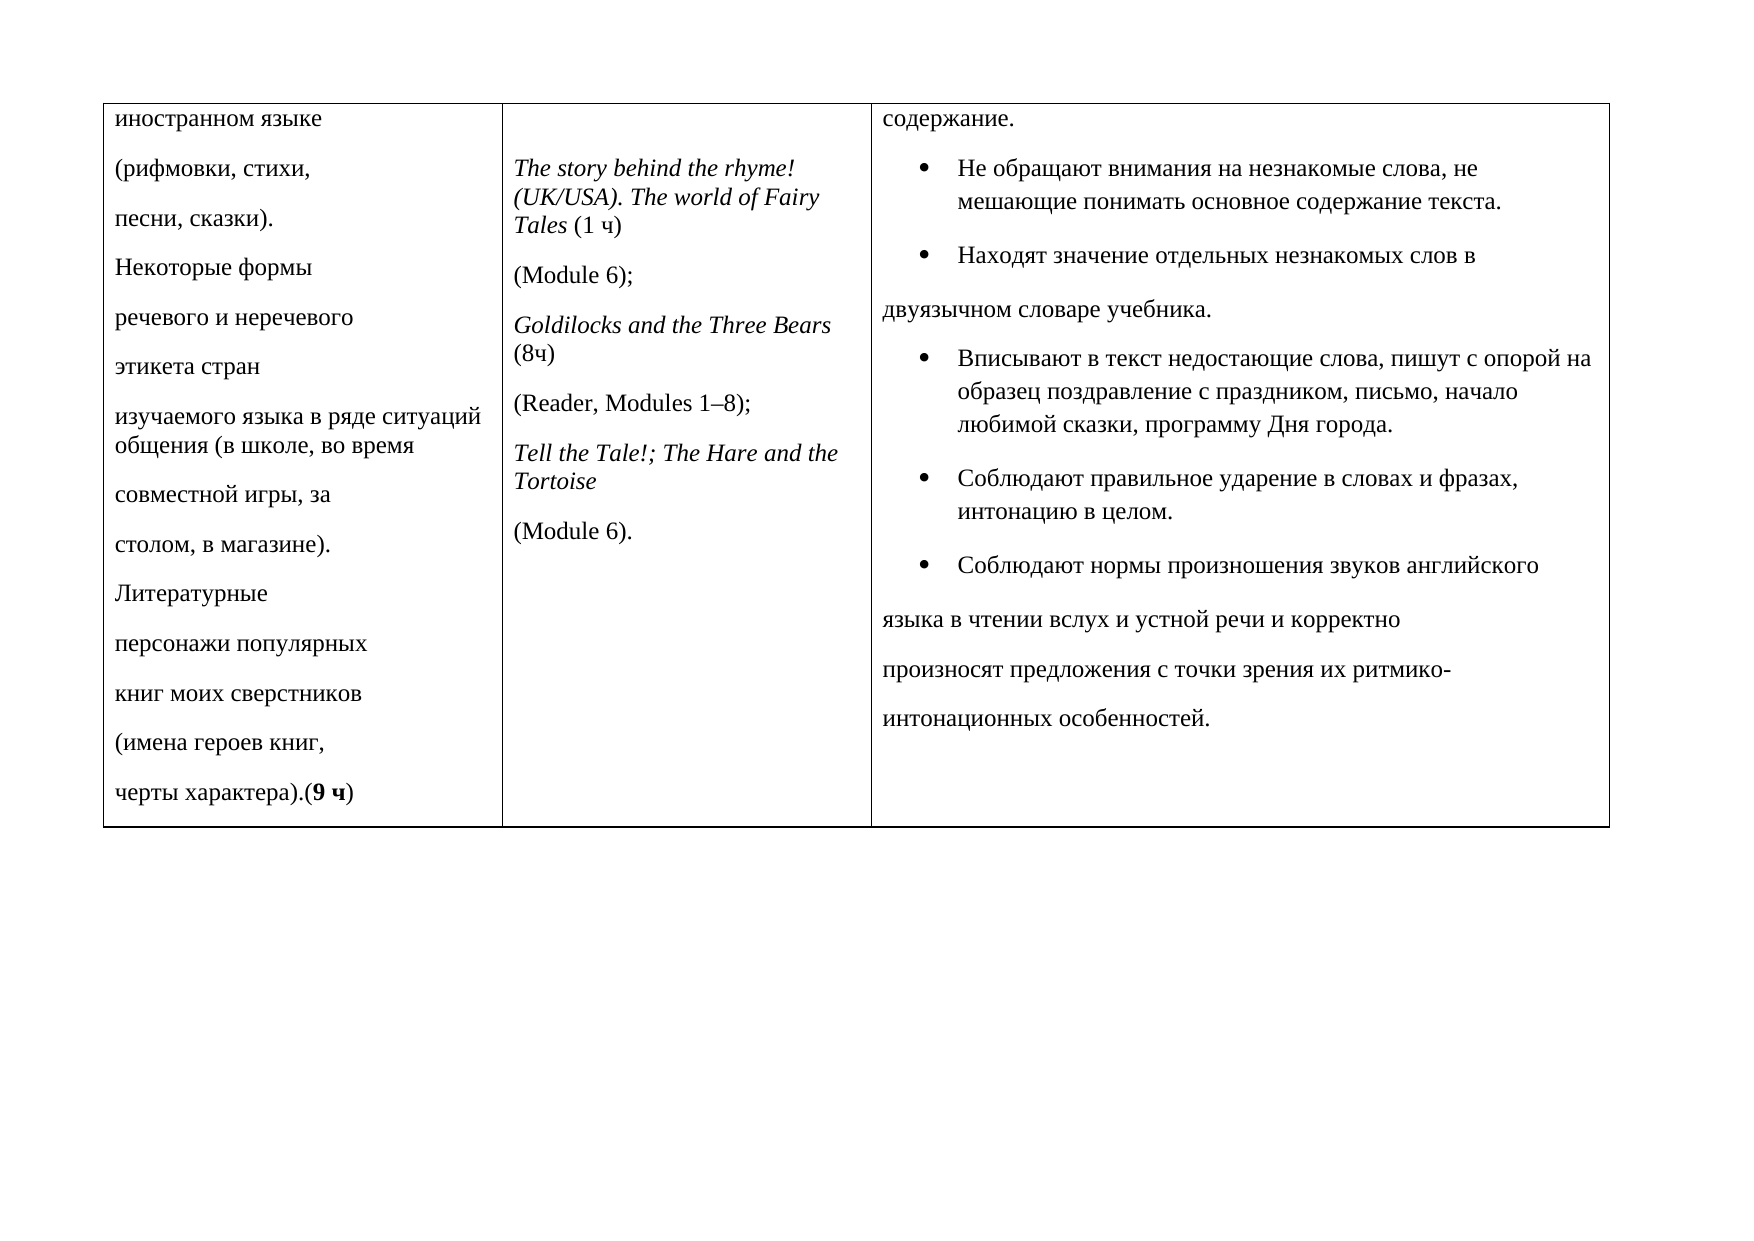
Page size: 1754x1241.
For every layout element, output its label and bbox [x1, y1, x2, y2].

table_cell [503, 104, 871, 826]
table_cell [104, 104, 502, 826]
table_cell [872, 104, 1609, 826]
